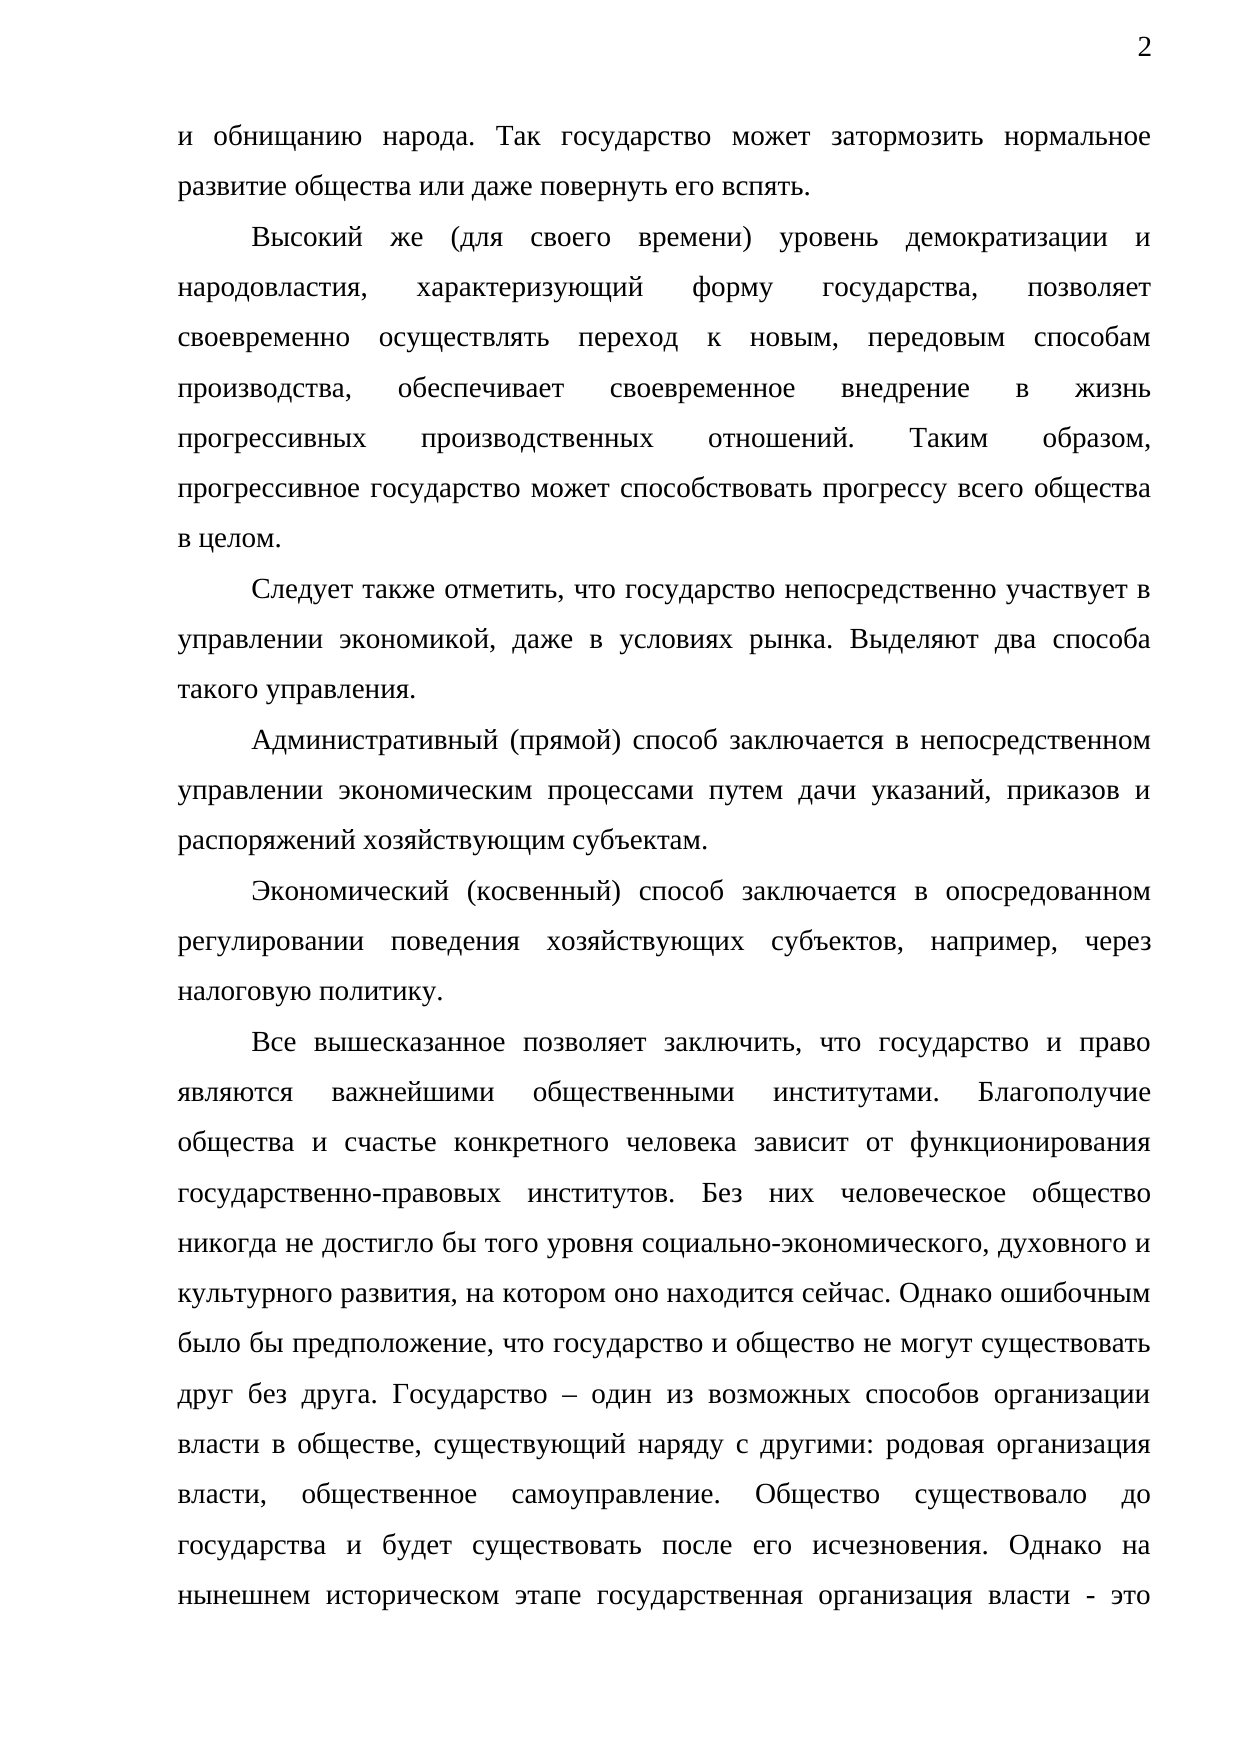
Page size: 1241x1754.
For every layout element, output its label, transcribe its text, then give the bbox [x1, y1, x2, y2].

text Высокий же (для своего времени) уровень демократизации и народовластия, характеризующий форму государства, позволяет своевременно осуществлять переход к новым, передовым способам производства, обеспечивает своевременное внедрение в жизнь прогрессивных производственных отношений. Таким образом, прогрессивное государство может способствовать прогрессу всего общества в целом. [177, 219, 1152, 554]
text Экономический (косвенный) способ заключается в опосредованном регулировании поведения хозяйствующих субъектов, например, через налоговую политику. [177, 873, 1152, 1007]
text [177, 1024, 1152, 1611]
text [177, 118, 1152, 202]
text Следует также отметить, что государство непосредственно участвует в управлении экономикой, даже в условиях рынка. Выделяют два способа такого управления. [177, 571, 1152, 705]
text Административный (прямой) способ заключается в непосредственном управлении экономическим процессами путем дачи указаний, приказов и распоряжений хозяйствующим субъектам. [177, 722, 1152, 856]
